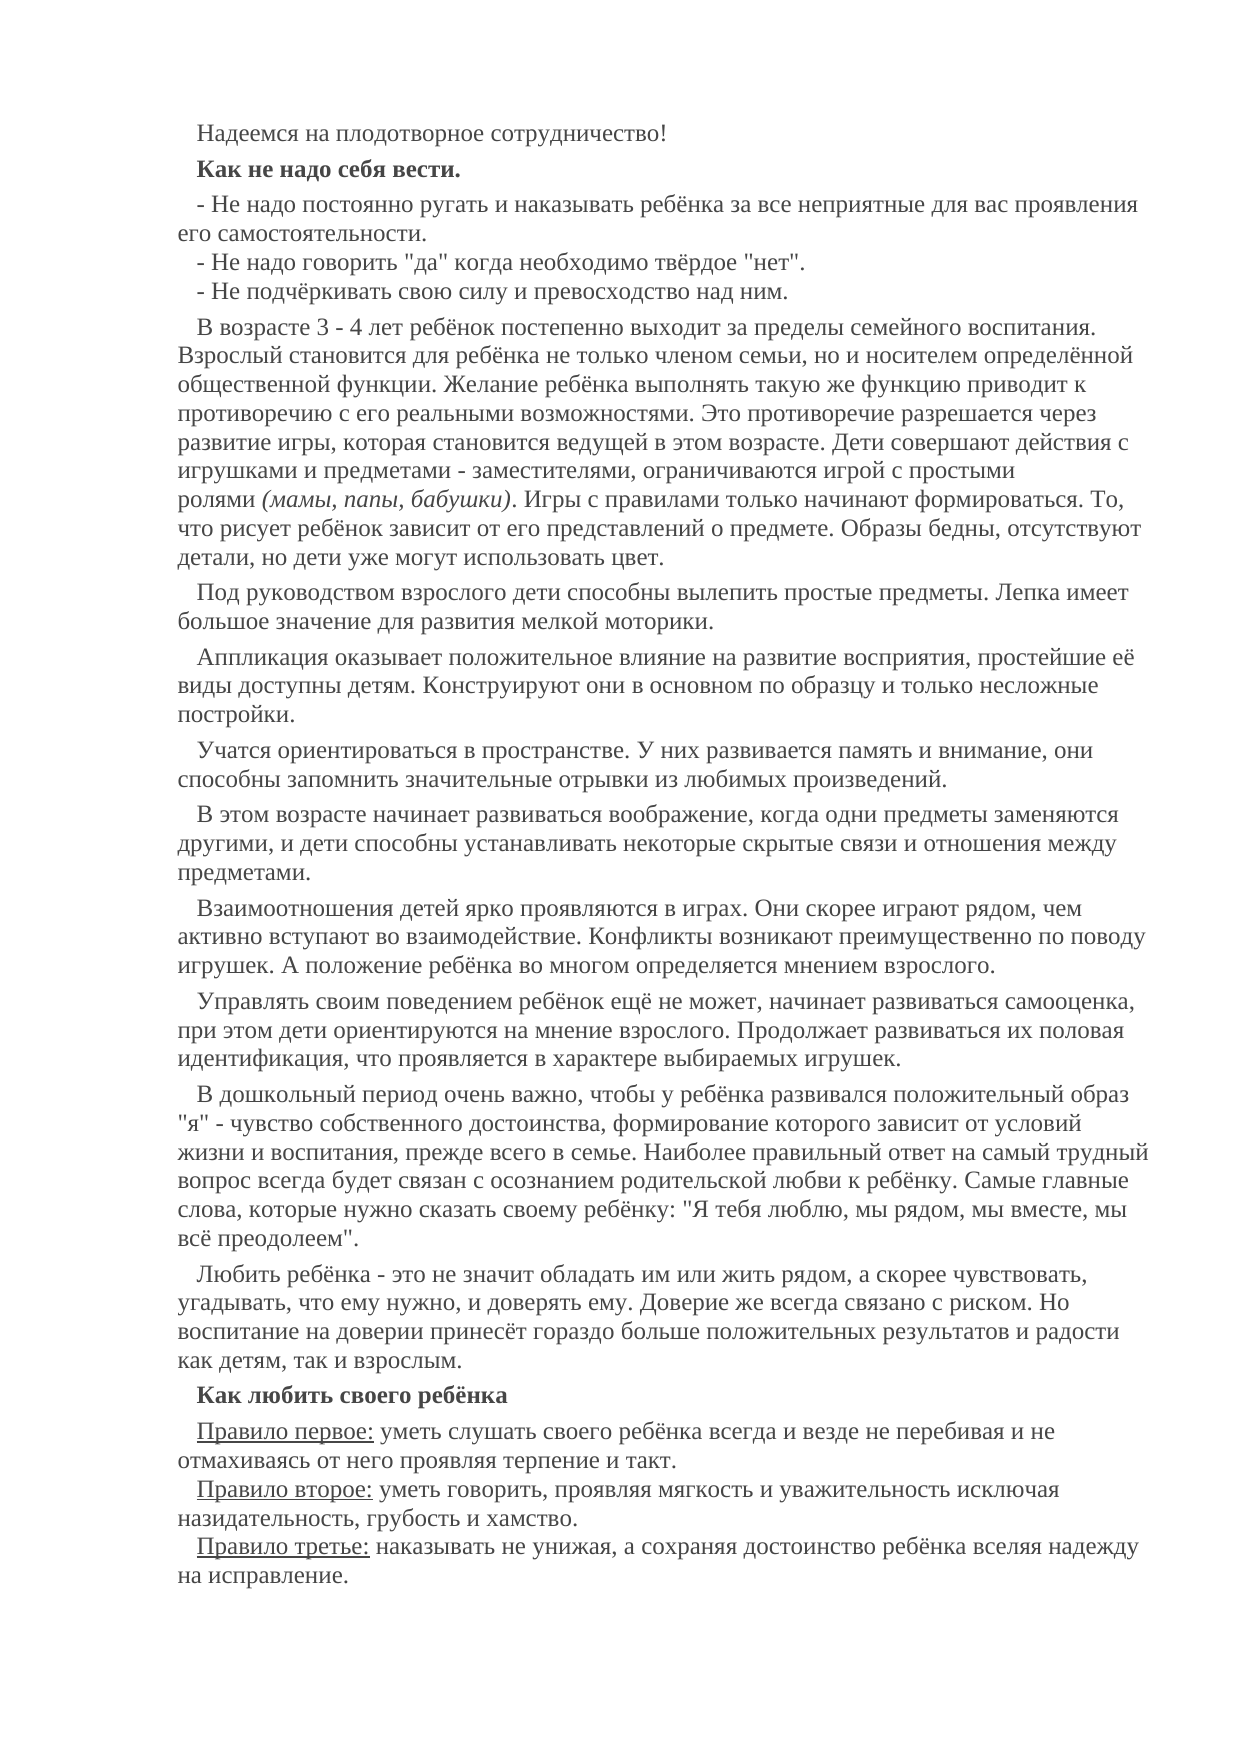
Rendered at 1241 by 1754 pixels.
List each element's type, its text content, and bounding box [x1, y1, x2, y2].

text Надеемся на плодотворное сотрудничество! [177, 118, 1152, 147]
text Управлять своим поведением ребёнок ещё не может, начинает развиваться самооценка, при этом дети ориентируются на мнение взрослого. Продолжает развиваться их половая идентификация, что проявляется в характере выбираемых игрушек. [177, 986, 1152, 1072]
text - Не надо постоянно ругать и наказывать ребёнка за все неприятные для вас проявления его самостоятельности. [177, 189, 1152, 247]
text Правило первое: уметь слушать своего ребёнка всегда и везде не перебивая и не отмахиваясь от него проявляя терпение и такт. [177, 1416, 1152, 1474]
text Учатся ориентироваться в пространстве. У них развивается память и внимание, они способны запомнить значительные отрывки из любимых произведений. [177, 735, 1152, 792]
text Любить ребёнка - это не значит обладать им или жить рядом, а скорее чувствовать, угадывать, что ему нужно, и доверять ему. Доверие же всегда связано с риском. Но воспитание на доверии принесёт гораздо больше положительных результатов и радости как детям, так и взрослым. [177, 1259, 1152, 1374]
text В дошкольный период очень важно, чтобы у ребёнка развивался положительный образ "я" - чувство собственного достоинства, формирование которого зависит от условий жизни и воспитания, прежде всего в семье. Наиболее правильный ответ на самый трудный вопрос всегда будет связан с осознанием родительской любви к ребёнку. Самые главные слова, которые нужно сказать своему ребёнку: "Я тебя люблю, мы рядом, мы вместе, мы всё преодолеем". [177, 1079, 1152, 1252]
text Как любить своего ребёнка [177, 1381, 1152, 1409]
text Взаимоотношения детей ярко проявляются в играх. Они скорее играют рядом, чем активно вступают во взаимодействие. Конфликты возникают преимущественно по поводу игрушек. А положение ребёнка во многом определяется мнением взрослого. [177, 893, 1152, 979]
text В этом возрасте начинает развиваться воображение, когда одни предметы заменяются другими, и дети способны устанавливать некоторые скрытые связи и отношения между предметами. [177, 799, 1152, 886]
text Правило третье: наказывать не унижая, а сохраняя достоинство ребёнка вселяя надежду на исправление. [177, 1531, 1152, 1589]
text В возрасте 3 - 4 лет ребёнок постепенно выходит за пределы семейного воспитания. Взрослый становится для ребёнка не только членом семьи, но и носителем определённой общественной функции. Желание ребёнка выполнять такую же функцию приводит к противоречию с его реальными возможностями. Это противоречие разрешается через развитие игры, которая становится ведущей в этом возрасте. Дети совершают действия с игрушками и предметами - заместителями, ограничиваются игрой с простыми ролями (мамы, папы, бабушки). Игры с правилами только начинают формироваться. То, что рисует ребёнок зависит от его представлений о предмете. Образы бедны, отсутствуют детали, но дети уже могут использовать цвет. [177, 312, 1152, 570]
text Как не надо себя вести. [177, 154, 1152, 183]
text - Не подчёркивать свою силу и превосходство над ним. [177, 276, 1152, 304]
text Под руководством взрослого дети способны вылепить простые предметы. Лепка имеет большое значение для развития мелкой моторики. [177, 577, 1152, 635]
text - Не надо говорить "да" когда необходимо твёрдое "нет". [177, 247, 1152, 276]
text Аппликация оказывает положительное влияние на развитие восприятия, простейшие её виды доступны детям. Конструируют они в основном по образцу и только несложные постройки. [177, 642, 1152, 728]
text Правило второе: уметь говорить, проявляя мягкость и уважительность исключая назидательность, грубость и хамство. [177, 1474, 1152, 1531]
